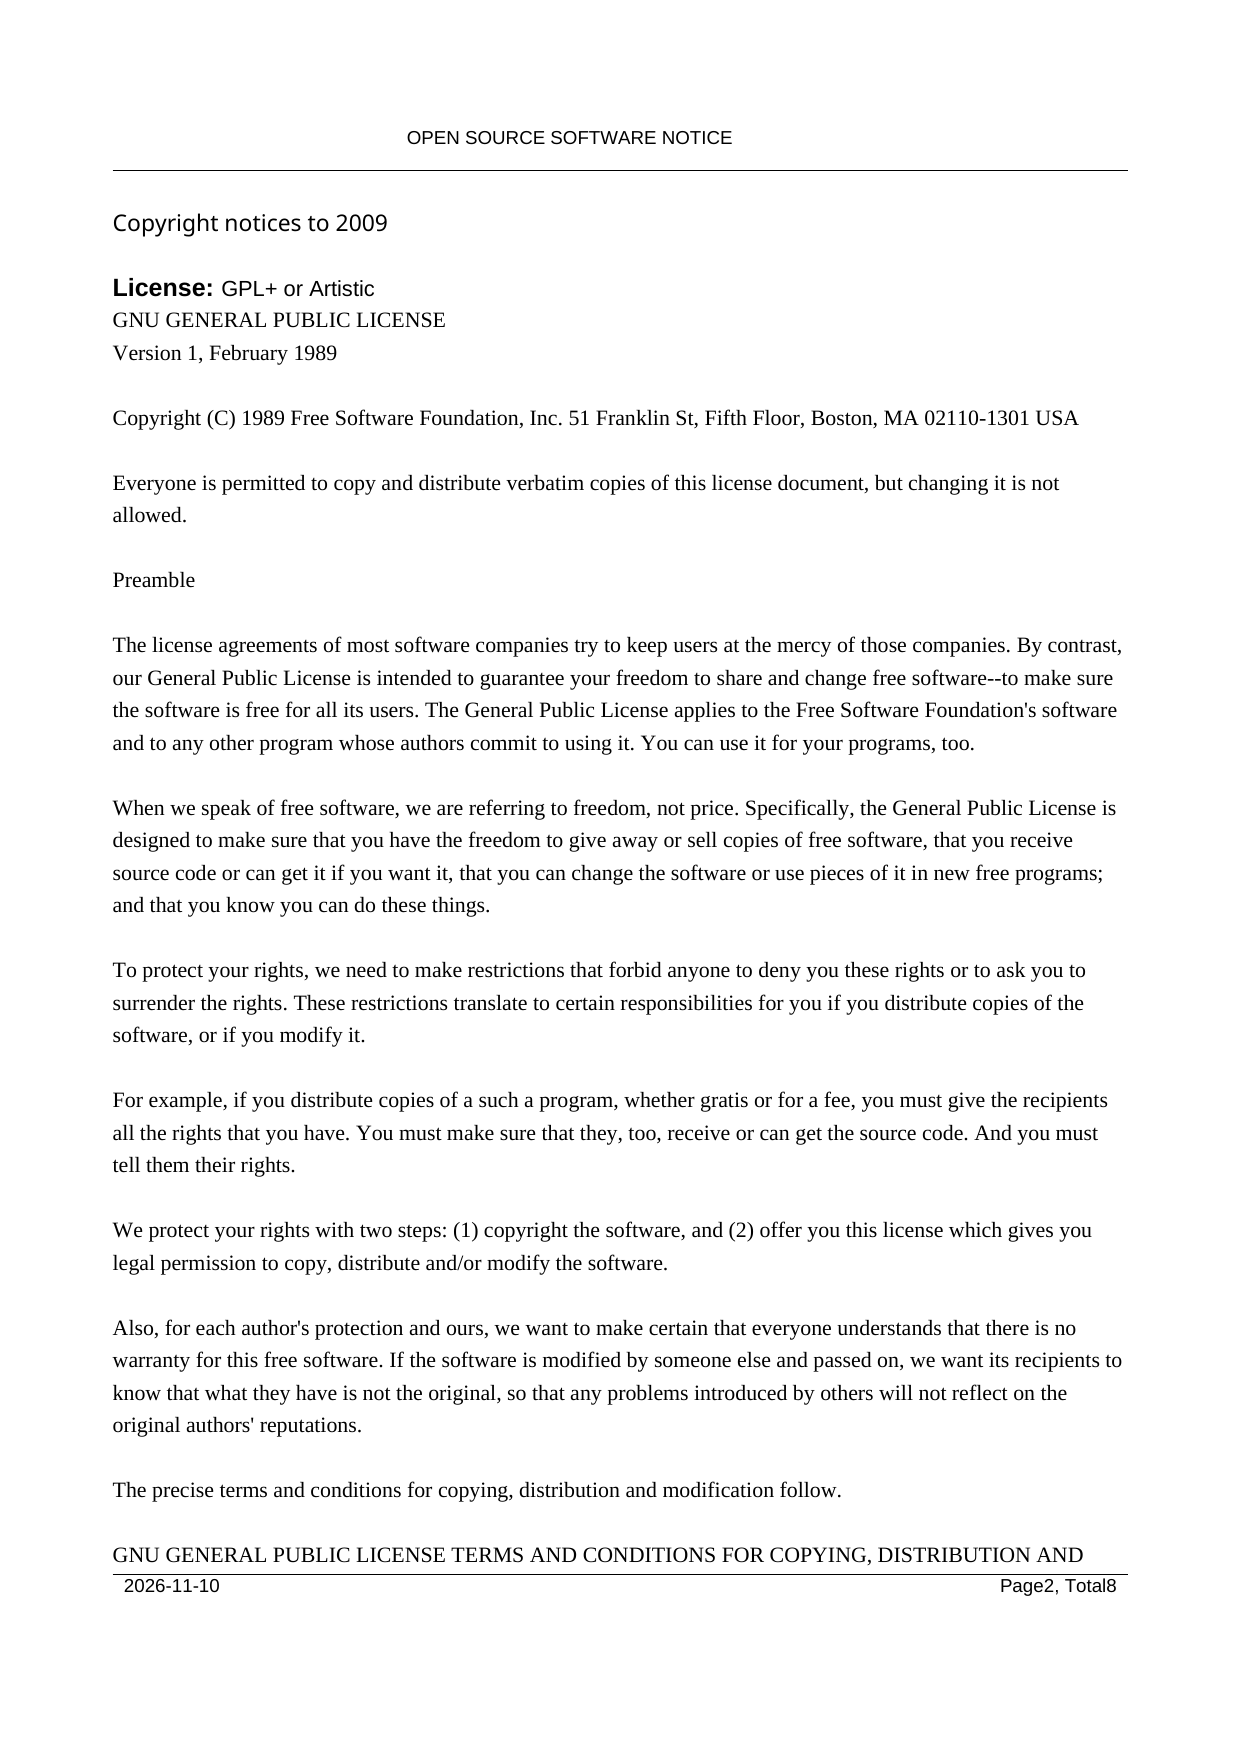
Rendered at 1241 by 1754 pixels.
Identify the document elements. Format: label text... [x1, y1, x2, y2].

text Copyright notices to 2009 [112, 206, 1128, 239]
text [112, 304, 1128, 1571]
text License: GPL+ or Artistic [112, 271, 1128, 304]
